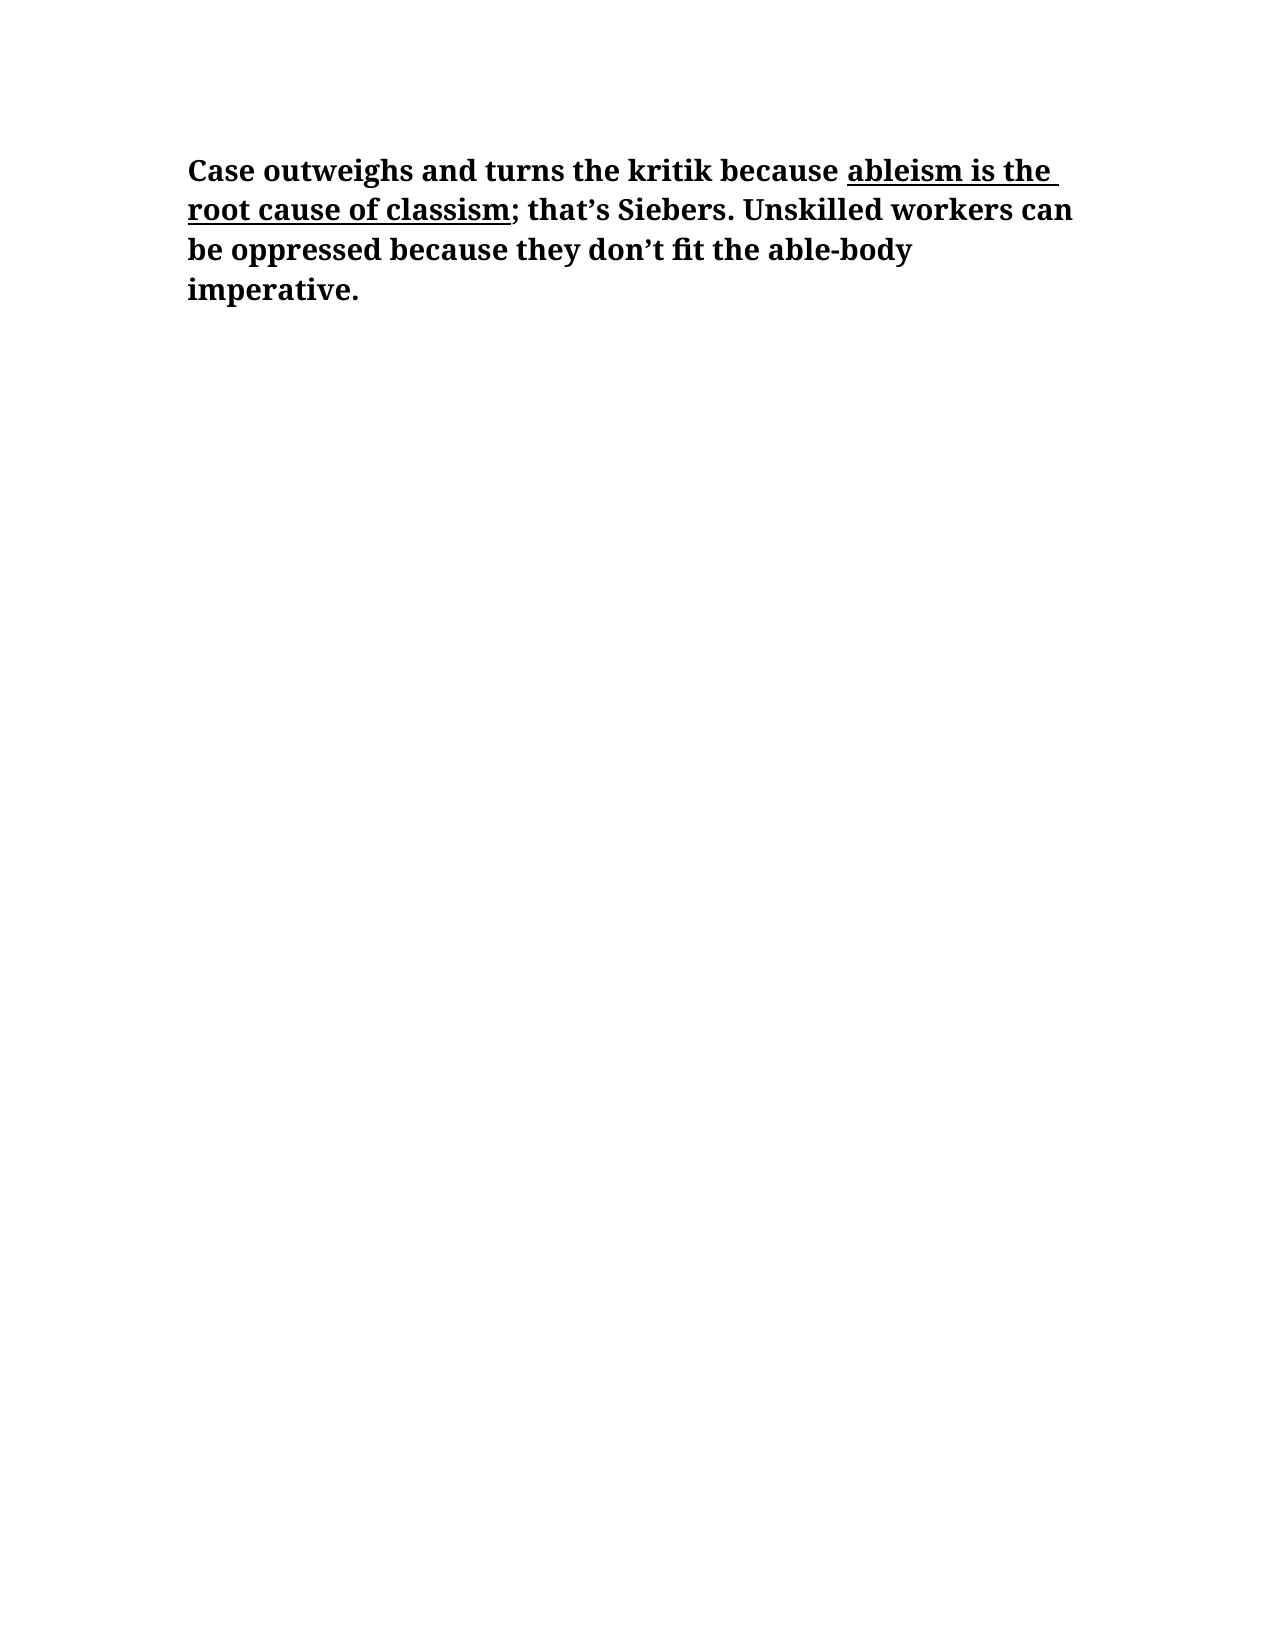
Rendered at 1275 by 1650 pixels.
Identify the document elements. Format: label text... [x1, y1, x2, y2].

subtitle Case outweighs and turns the kritik because ableism is the root cause of classism; that’s Siebers. Unskilled workers can be oppressed because they don’t fit the able-body imperative. [187, 150, 1087, 309]
